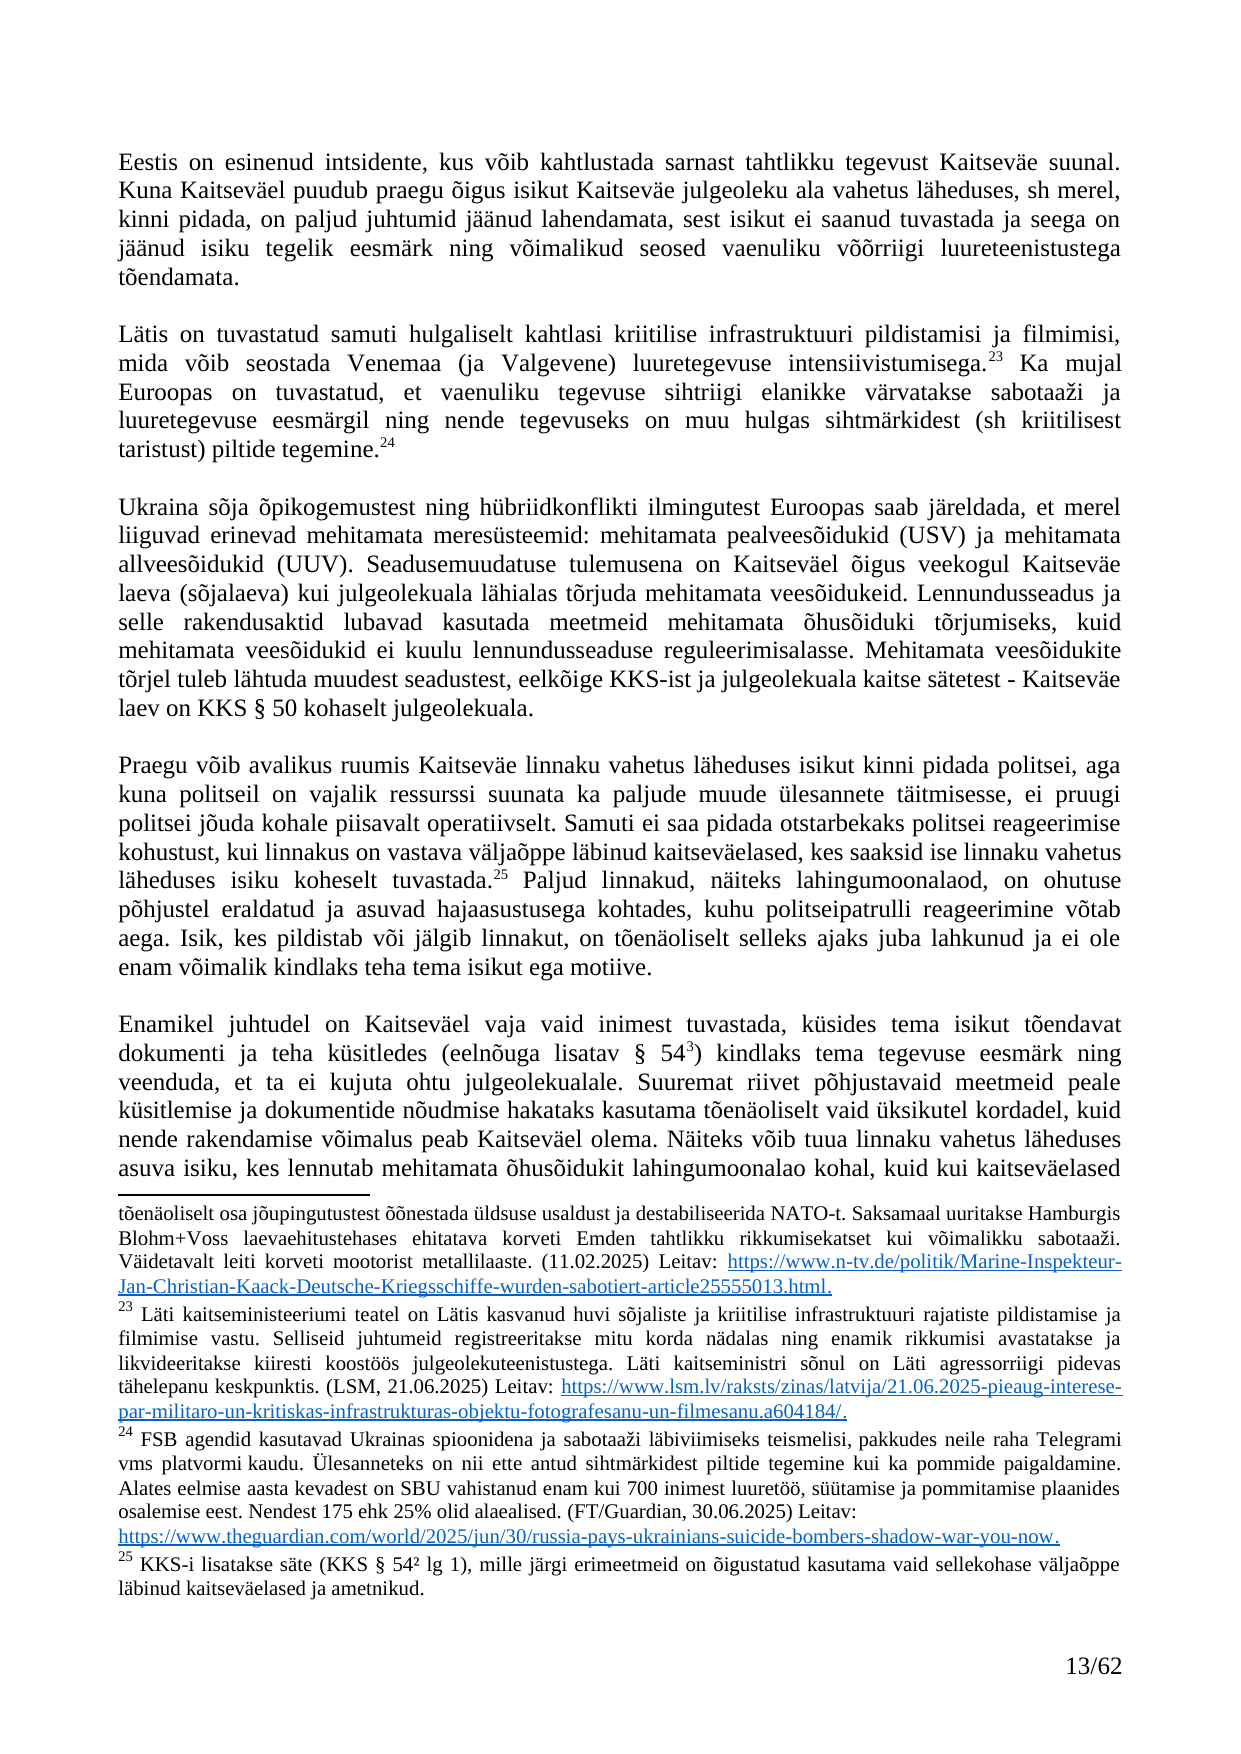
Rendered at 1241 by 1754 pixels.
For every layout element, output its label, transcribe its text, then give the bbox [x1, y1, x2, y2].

text Ukraina sõja õpikogemustest ning hübriidkonflikti ilmingutest Euroopas saab järeldada, et merel liiguvad erinevad mehitamata meresüsteemid: mehitamata pealveesõidukid (USV) ja mehitamata allveesõidukid (UUV). Seadusemuudatuse tulemusena on Kaitseväel õigus veekogul Kaitseväe laeva (sõjalaeva) kui julgeolekuala lähialas tõrjuda mehitamata veesõidukeid. Lennundusseadus ja selle rakendusaktid lubavad kasutada meetmeid mehitamata õhusõiduki tõrjumiseks, kuid mehitamata veesõidukid ei kuulu lennundusseaduse reguleerimisalasse. Mehitamata veesõidukite tõrjel tuleb lähtuda muudest seadustest, eelkõige KKS-ist ja julgeolekuala kaitse sätetest - Kaitseväe laev on KKS § 50 kohaselt julgeolekuala. [118, 492, 1122, 722]
text Enamikel juhtudel on Kaitseväel vaja vaid inimest tuvastada, küsides tema isikut tõendavat dokumenti ja teha küsitledes (eelnõuga lisatav § 543) kindlaks tema tegevuse eesmärk ning veenduda, et ta ei kujuta ohtu julgeolekualale. Suuremat riivet põhjustavaid meetmeid peale küsitlemise ja dokumentide nõudmise hakataks kasutama tõenäoliselt vaid üksikutel kordadel, kuid nende rakendamise võimalus peab Kaitseväel olema. Näiteks võib tuua linnaku vahetus läheduses asuva isiku, kes lennutab mehitamata õhusõidukit lahingumoonalao kohal, kuid kui kaitseväelased linnaku vahetusse lähedusse väljuvad, on ta pakkinud mehitamata õhusõiduki juba auto pakiruumi. Sel juhul oleks vaja kaitseväelastel sõiduk peatada (eelnõuga § 546) ja vallasasi läbi vaadata (eelnõuga § 549), et tuvastada pakiruumis mehitamata õhusõiduki olemasolu ja selles olevad pildid või videod Kaitseväe linnakust. Antud tegevus on kiireloomuline, sest isik on Kaitseväe linnaku vahetust lähedusest kiiresti lahkumas ja linnakust kaugemal ei ole võimalik tabada isikut ega tuvastada isiku eesmärke ja Kaitseväele tekitatud kahju. Toimunud intsidentidest on Kaitsevägi järeldanud, et näiteks linnaku julgeolekuprotseduuride jälgimist, pildistamist ja häirimist teostavad isikud võivad seda teha teadmises, et Kaitsevägi ei saa väljaspool ala reageerida ning tuleb oodata politseid. Politsei kohale jõudmine võtab aega ja selle aja jooksul on pildistajatel võimalik lahkuda ilma, et kaitseväelane teda peatada saaks. Toimunud intsidentide kirjeldustest on näha, et tegutsetakse ja seejärel lahkutakse kiiresti. Politsei reageerimine võib viibida ka seoses kiireloomulisemate põhiülesannete täitmisega, nagu näiteks lähisuhtevägivalla kutsele reageerimise tõttu, mille prioriteetsus on olulisem kui Kaitseväe teavitus pildistaja või droonilennutaja kohta. [118, 1009, 1122, 1182]
text Eestis on esinenud intsidente, kus võib kahtlustada sarnast tahtlikku tegevust Kaitseväe suunal. Kuna Kaitseväel puudub praegu õigus isikut Kaitseväe julgeoleku ala vahetus läheduses, sh merel, kinni pidada, on paljud juhtumid jäänud lahendamata, sest isikut ei saanud tuvastada ja seega on jäänud isiku tegelik eesmärk ning võimalikud seosed vaenuliku võõrriigi luureteenistustega tõendamata. [118, 147, 1122, 291]
text Lätis on tuvastatud samuti hulgaliselt kahtlasi kriitilise infrastruktuuri pildistamisi ja filmimisi, mida võib seostada Venemaa (ja Valgevene) luuretegevuse intensiivistumisega. Ka mujal Euroopas on tuvastatud, et vaenuliku tegevuse sihtriigi elanikke värvatakse sabotaaži ja luuretegevuse eesmärgil ning nende tegevuseks on muu hulgas sihtmärkidest (sh kriitilisest taristust) piltide tegemine. [118, 319, 1122, 463]
text Praegu võib avalikus ruumis Kaitseväe linnaku vahetus läheduses isikut kinni pidada politsei, aga kuna politseil on vajalik ressurssi suunata ka paljude muude ülesannete täitmisesse, ei pruugi politsei jõuda kohale piisavalt operatiivselt. Samuti ei saa pidada otstarbekaks politsei reageerimise kohustust, kui linnakus on vastava väljaõppe läbinud kaitseväelased, kes saaksid ise linnaku vahetus läheduses isiku koheselt tuvastada. Paljud linnakud, näiteks lahingumoonalaod, on ohutuse põhjustel eraldatud ja asuvad hajaasustusega kohtades, kuhu politseipatrulli reageerimine võtab aega. Isik, kes pildistab või jälgib linnakut, on tõenäoliselt selleks ajaks juba lahkunud ja ei ole enam võimalik kindlaks teha tema isikut ega motiive. [118, 751, 1122, 981]
